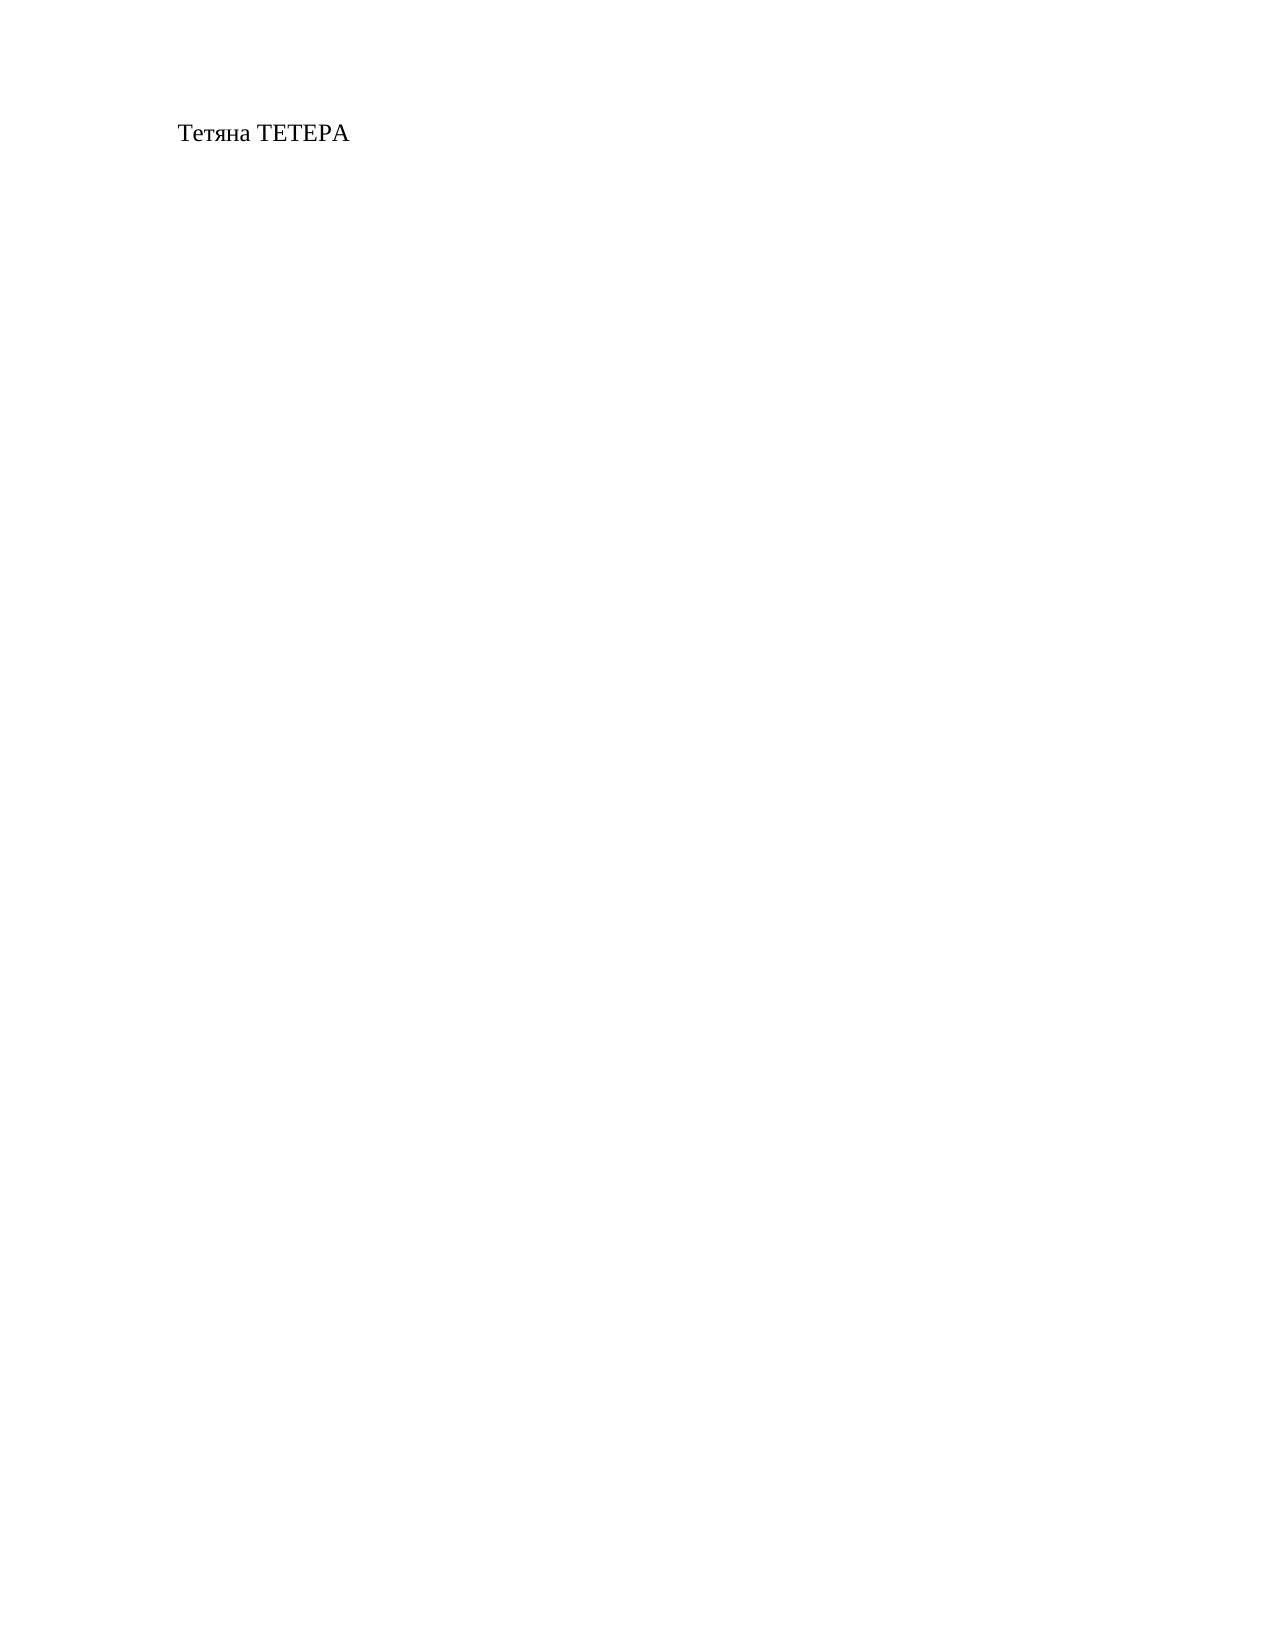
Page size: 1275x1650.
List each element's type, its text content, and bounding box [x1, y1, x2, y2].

text Тетяна ТЕТЕРА [177, 118, 1216, 147]
